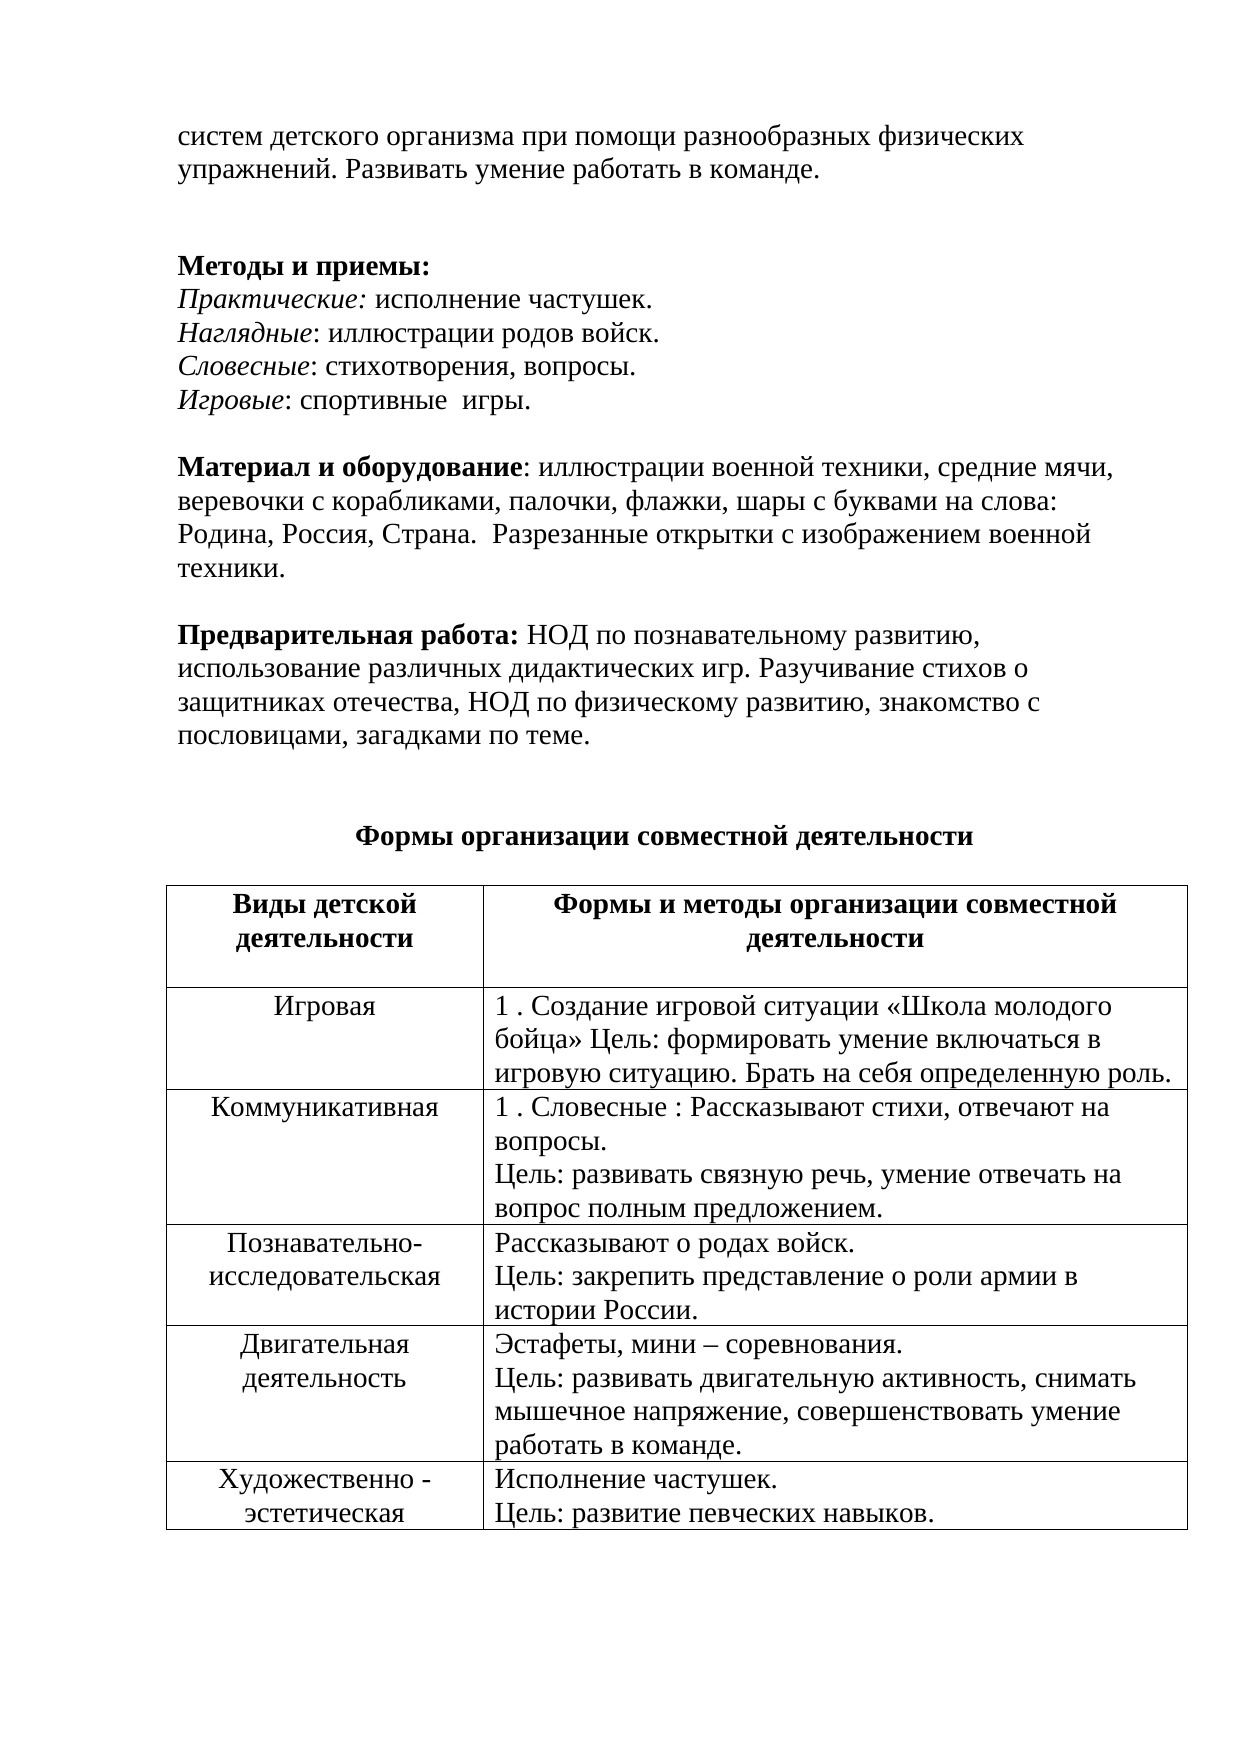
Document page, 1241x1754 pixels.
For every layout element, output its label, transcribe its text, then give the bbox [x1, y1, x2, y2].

table_cell Художественно - эстетическая [167, 1462, 483, 1529]
table_cell Эстафеты, мини – соревнования. Цель: развивать двигательную активность, снимать мышечное напряжение, совершенствовать умение работать в команде. [484, 1326, 1187, 1461]
table_cell Игровая [167, 988, 483, 1088]
table_cell Исполнение частушек. Цель: развитие певческих навыков. [484, 1462, 1187, 1529]
table_header Формы и методы организации совместной деятельности [484, 886, 1187, 987]
table_cell 1 . Словесные : Рассказывают стихи, отвечают на вопросы. Цель: развивать связную речь, умение отвечать на вопрос полным предложением. [484, 1090, 1187, 1224]
text Словесные: стихотворения, вопросы. [177, 348, 1152, 382]
table_cell Двигательная деятельность [167, 1326, 483, 1461]
table_cell Коммуникативная [167, 1090, 483, 1224]
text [177, 118, 1152, 185]
table_cell 1 . Создание игровой ситуации «Школа молодого бойца» Цель: формировать умение включаться в игровую ситуацию. Брать на себя определенную роль. [484, 988, 1187, 1088]
text Игровые: спортивные игры. [177, 382, 1152, 416]
text Практические: исполнение частушек. [177, 281, 1152, 315]
text Формы организации совместной деятельности [177, 818, 1152, 852]
table_cell Познавательно- исследовательская [167, 1225, 483, 1325]
table_cell Рассказывают о родах войск. Цель: закрепить представление о роли армии в истории России. [484, 1225, 1187, 1325]
text Предварительная работа: НОД по познавательному развитию, использование различных дидактических игр. Разучивание стихов о защитниках отечества, НОД по физическому развитию, знакомство с пословицами, загадками по теме. [177, 617, 1152, 751]
text Наглядные: иллюстрации родов войск. [177, 315, 1152, 348]
text Методы и приемы: [177, 248, 1152, 281]
table_header Виды детской деятельности [167, 886, 483, 987]
text Материал и оборудование: иллюстрации военной техники, средние мячи, веревочки с корабликами, палочки, флажки, шары с буквами на слова: Родина, Россия, Страна. Разрезанные открытки с изображением военной техники. [177, 449, 1152, 583]
